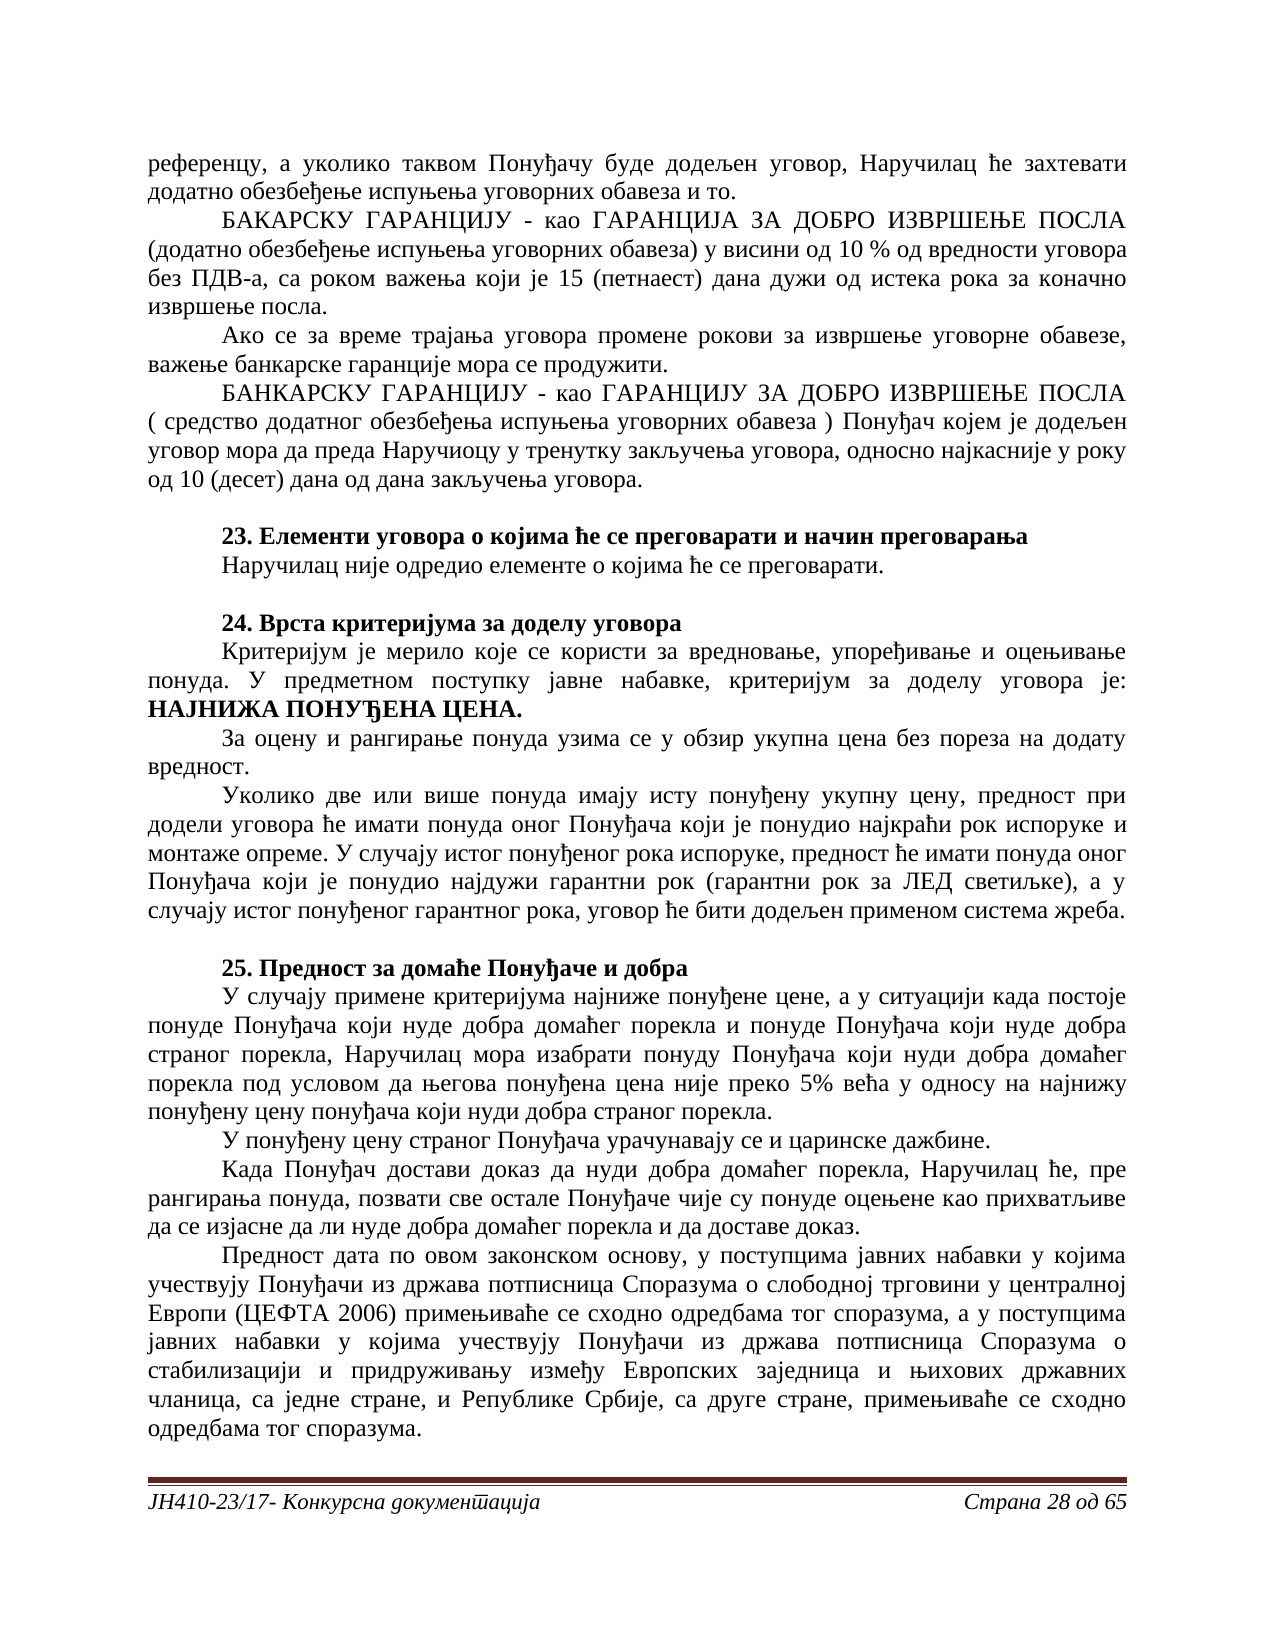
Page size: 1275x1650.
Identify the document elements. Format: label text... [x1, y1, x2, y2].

text БАКАРСКУ ГАРАНЦИЈУ - као ГАРАНЦИЈА ЗА ДОБРО ИЗВРШЕЊЕ ПОСЛА (додатно обезбеђење испуњења уговорних обавеза) у висини од 10 % од вредности уговора без ПДВ-а, са роком важења који је 15 (петнаест) дана дужи од истека рока за коначно извршење посла. [148, 205, 1127, 320]
text Предност дата по овом законском основу, у поступцима јавних набавки у којима учествују Понуђачи из држава потписница Споразума о слободној трговини у централној Европи (ЦЕФТА 2006) примењиваће се сходно одредбама тог споразума, а у поступцима јавних набавки у којима учествују Понуђачи из држава потписница Споразума о стабилизацији и придруживању између Европских заједница и њихових државних чланица, са једне стране, и Републике Србије, са друге стране, примењиваће се сходно одредбама тог споразума. [148, 1240, 1127, 1441]
text 23. Елементи уговора о којима ће се преговарати и начин преговарања [148, 521, 1127, 550]
text БАНКАРСКУ ГАРАНЦИЈУ - као ГАРАНЦИЈУ ЗА ДОБРО ИЗВРШЕЊЕ ПОСЛА ( средство додатног обезбеђења испуњења уговорних обавеза ) Понуђач којем је додељен уговор мора да преда Наручиоцу у тренутку закључења уговора, односно најкасније у року од 10 (десет) дана од дана закључења уговора. [148, 378, 1127, 493]
text 24. Врста критеријума за доделу уговора [148, 608, 1127, 636]
text За оцену и рангирање понуда узима се у обзир укупна цена без пореза на додату вредност. [148, 723, 1127, 780]
text Критеријум је мерило које се користи за вредновање, упоређивање и оцењивање понуда. У предметном поступку јавне набавке, критеријум за доделу уговора је: НАЈНИЖА ПОНУЂЕНА ЦЕНА. [148, 636, 1127, 723]
text Наручилац није одредио елементе о којима ће се преговарати. [148, 550, 1127, 579]
text У понуђену цену страног Понуђача урачунавају се и царинске дажбине. [148, 1125, 1127, 1154]
text Уколико две или више понуда имају исту понуђену укупну цену, предност при додели уговора ће имати понуда оног Понуђача који је понудио најкраћи рок испоруке и монтаже опреме. У случају истог понуђеног рока испоруке, предност ће имати понуда оног Понуђача који је понудио најдужи гарантни рок (гарантни рок за ЛЕД светиљке), а у случају истог понуђеног гарантног рока, уговор ће бити додељен применом система жреба. [148, 780, 1127, 924]
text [148, 148, 1127, 205]
text 25. Предност за домаће Понуђаче и добра [148, 953, 1127, 981]
text У случају примене критеријума најниже понуђене цене, а у ситуацији када постоје понуде Понуђача који нуде добра домаћег порекла и понуде Понуђача који нуде добра страног порекла, Наручилац мора изабрати понуду Понуђача који нуди добра домаћег порекла под условом да његова понуђена цена није преко 5% већа у односу на најнижу понуђену цену понуђача који нуди добра страног порекла. [148, 981, 1127, 1125]
text Када Понуђач достави доказ да нуди добра домаћег порекла, Наручилац ће, пре рангирања понуда, позвати све остале Понуђаче чије су понуде оцењене као прихватљиве да се изјасне да ли нуде добра домаћег порекла и да доставе доказ. [148, 1154, 1127, 1240]
text Ако се за време трајања уговора промене рокови за извршење уговорне обавезе, важење банкарске гаранције мора се продужити. [148, 320, 1127, 378]
